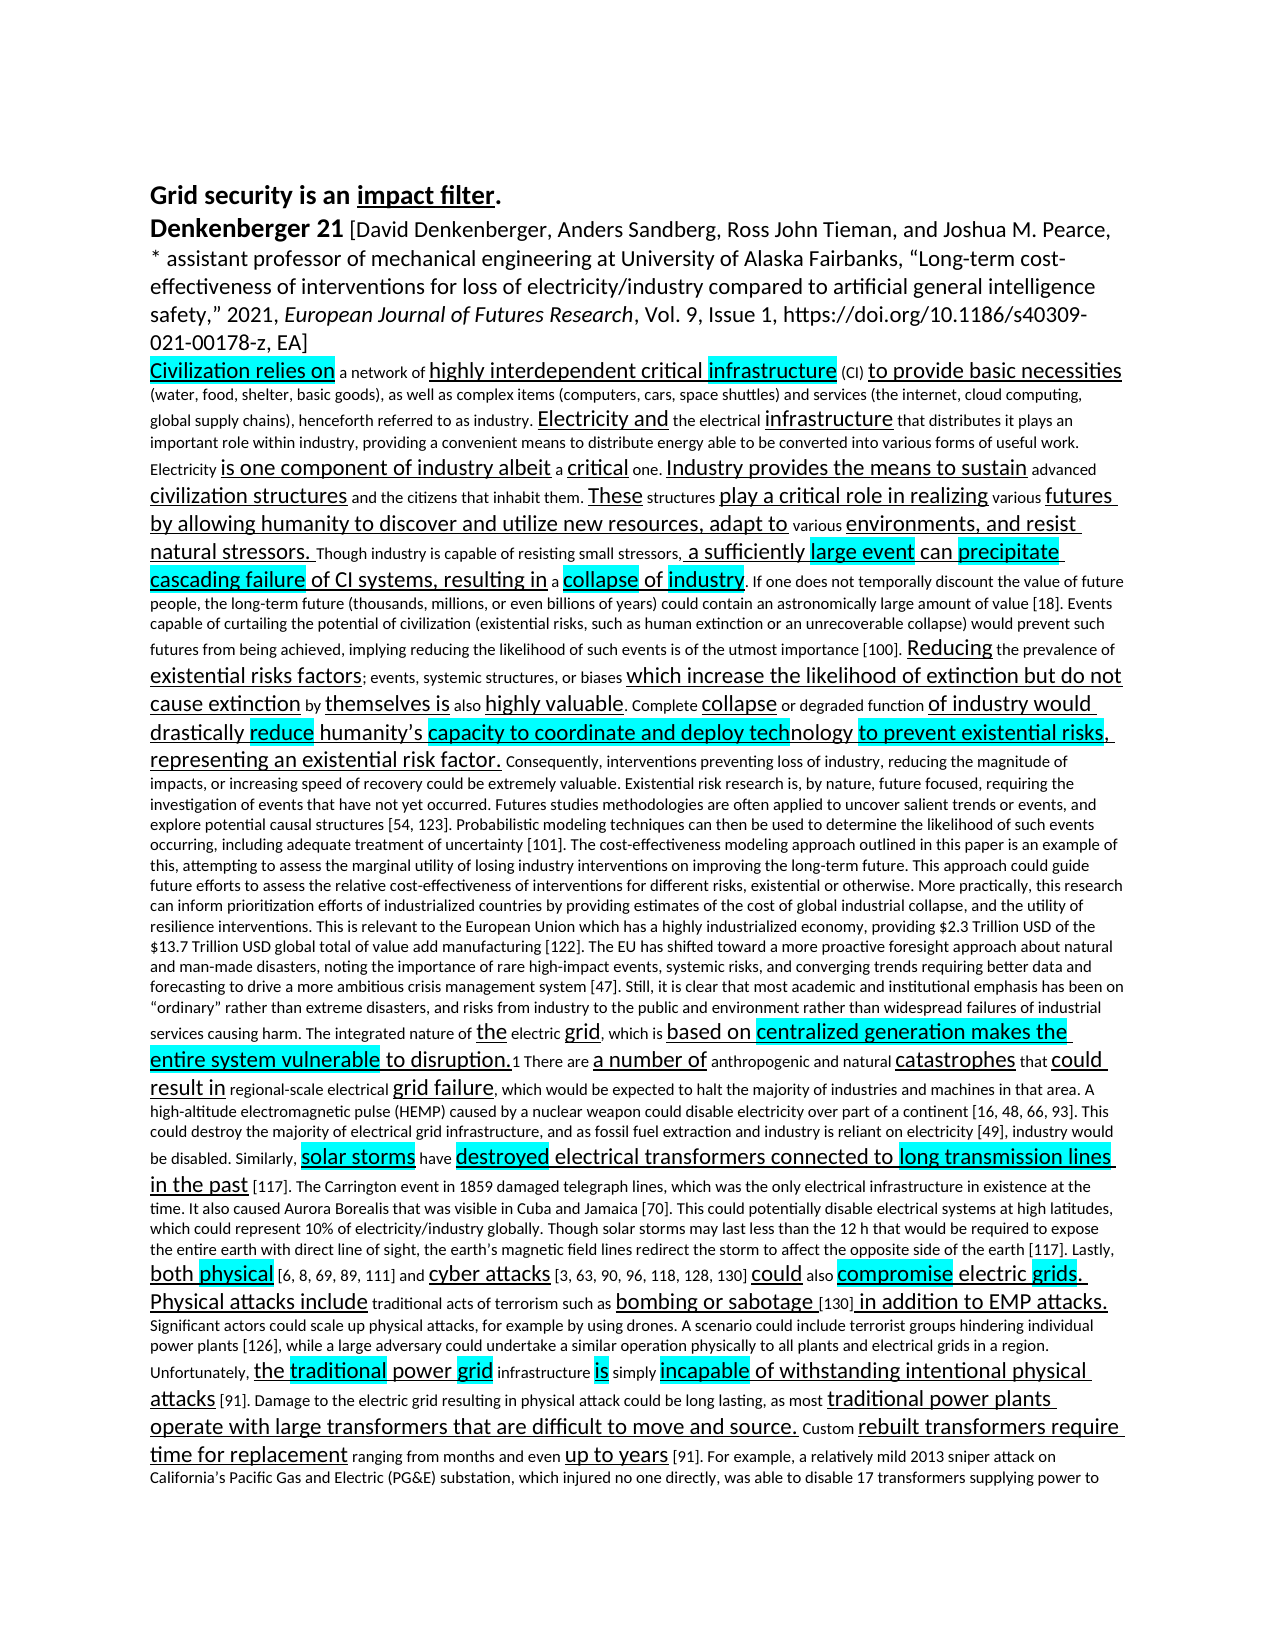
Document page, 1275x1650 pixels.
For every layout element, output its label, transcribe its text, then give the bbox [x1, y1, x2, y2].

subtitle Grid security is an impact filter. [150, 178, 1125, 211]
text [150, 356, 1125, 1488]
text Denkenberger 21 [David Denkenberger, Anders Sandberg, Ross John Tieman, and Joshua M. Pearce, * assistant professor of mechanical engineering at University of Alaska Fairbanks, “Long-term cost-effectiveness of interventions for loss of electricity/industry compared to artificial general intelligence safety,” 2021, European Journal of Futures Research, Vol. 9, Issue 1, https://doi.org/10.1186/s40309-021-00178-z, EA] [150, 211, 1125, 356]
